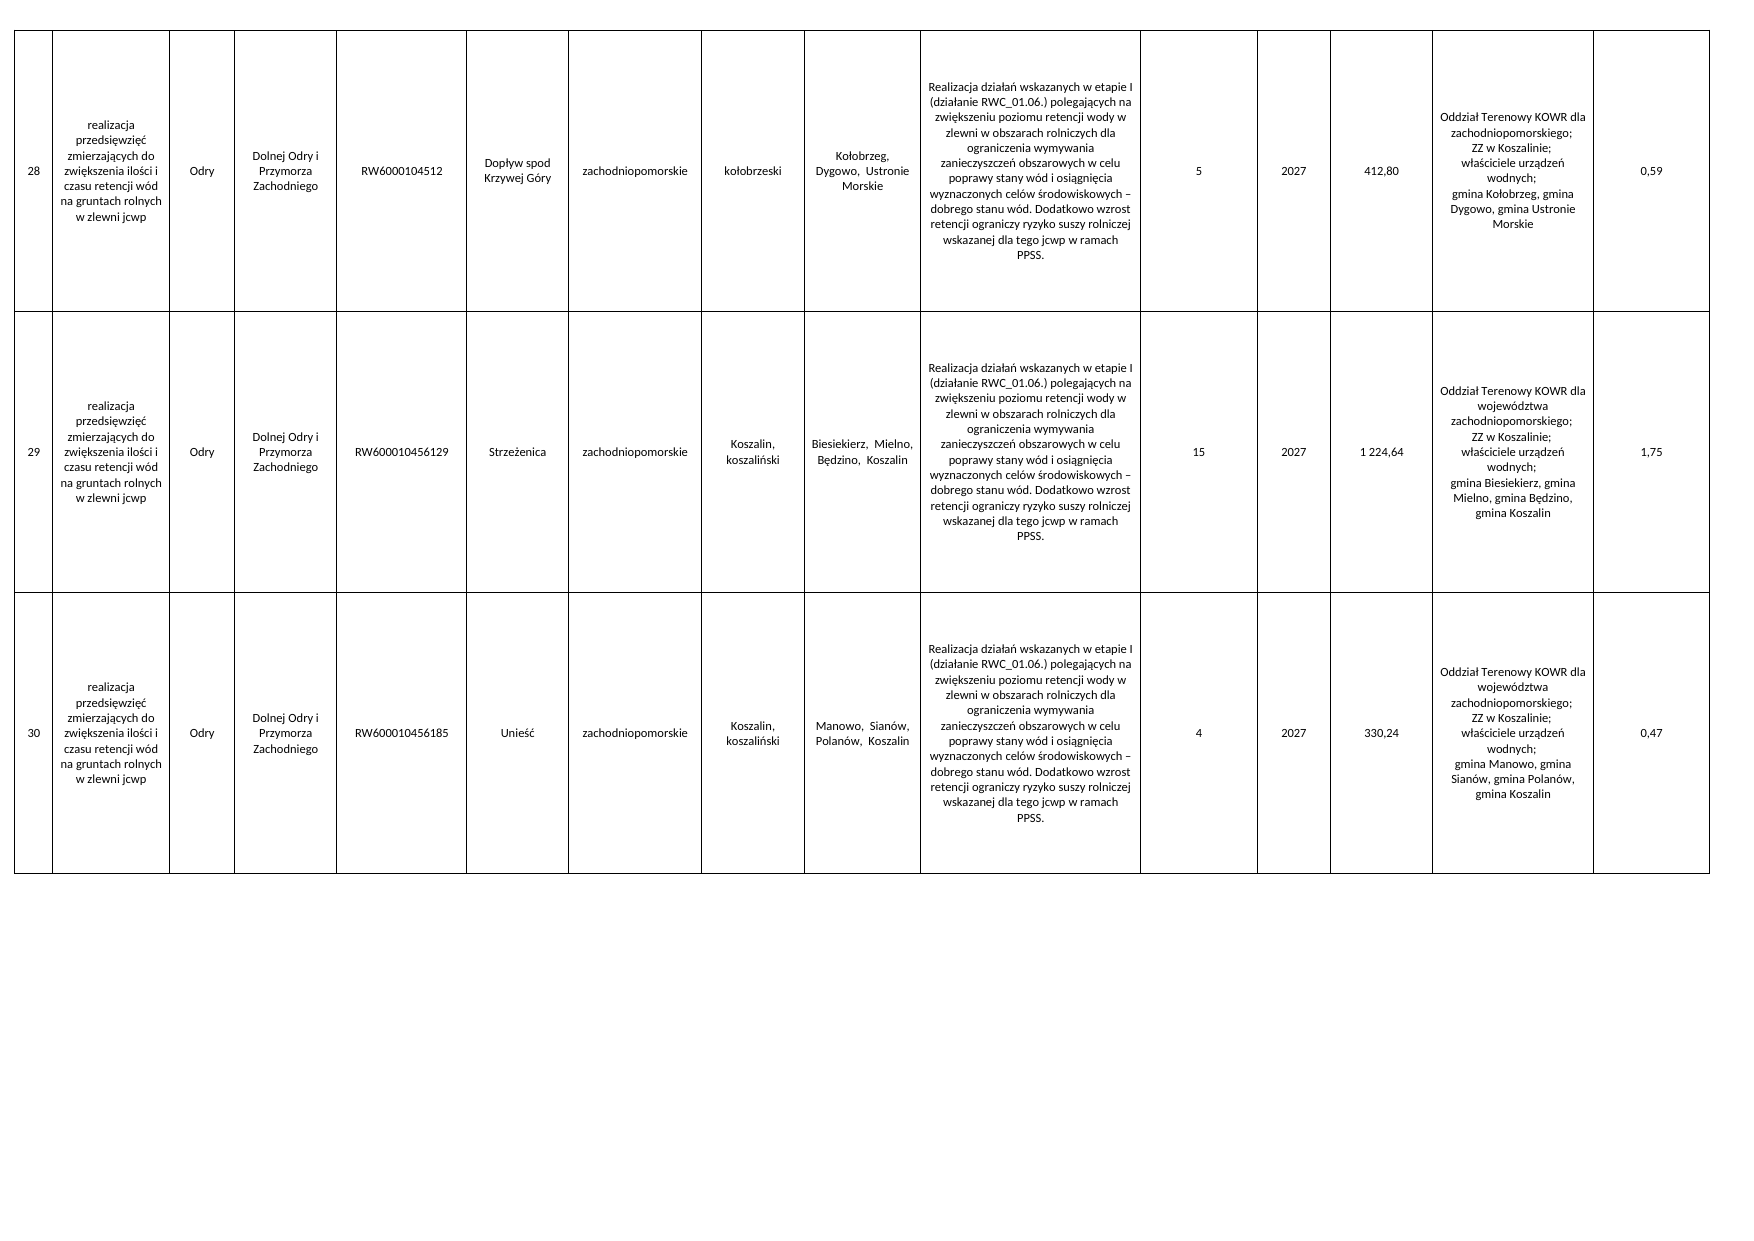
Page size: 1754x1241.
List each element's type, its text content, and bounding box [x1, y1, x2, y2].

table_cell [235, 31, 336, 311]
table_cell 5 [1141, 31, 1257, 311]
table_cell RW600010456185 [337, 593, 466, 873]
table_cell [53, 31, 169, 311]
table_cell Strzeżenica [467, 312, 568, 592]
table_cell 2027 [1258, 31, 1330, 311]
table_cell 15 [1141, 312, 1257, 592]
table_cell 2027 [1258, 312, 1330, 592]
table_cell Odry [170, 593, 234, 873]
table_cell Unieść [467, 593, 568, 873]
table_cell 1 224,64 [1331, 312, 1432, 592]
table_cell Oddział Terenowy KOWR dla zachodniopomorskiego; ZZ w Koszalinie; właściciele urządzeń wodnych; gmina Kołobrzeg, gmina Dygowo, gmina Ustronie Morskie [1433, 31, 1593, 311]
table_cell 412,80 [1331, 31, 1432, 311]
table_cell zachodniopomorskie [569, 312, 701, 592]
table_cell 30 [15, 593, 52, 873]
table_cell Koszalin, koszaliński [702, 312, 804, 592]
table_cell Koszalin, koszaliński [702, 593, 804, 873]
table_cell 0,47 [1594, 593, 1709, 873]
table_cell Kołobrzeg, Dygowo, Ustronie Morskie [805, 31, 920, 311]
table_cell Dolnej Odry i Przymorza Zachodniego [235, 312, 336, 592]
table_cell realizacja przedsięwzięć zmierzających do zwiększenia ilości i czasu retencji wód na gruntach rolnych w zlewni jcwp [53, 312, 169, 592]
table_cell Manowo, Sianów, Polanów, Koszalin [805, 593, 920, 873]
table_cell 1,75 [1594, 312, 1709, 592]
table_cell 0,59 [1594, 31, 1709, 311]
table_cell kołobrzeski [702, 31, 804, 311]
table_cell zachodniopomorskie [569, 31, 701, 311]
table_cell zachodniopomorskie [569, 593, 701, 873]
table_cell 330,24 [1331, 593, 1432, 873]
table_cell 28 [15, 31, 52, 311]
table_cell Oddział Terenowy KOWR dla województwa zachodniopomorskiego; ZZ w Koszalinie; właściciele urządzeń wodnych; gmina Manowo, gmina Sianów, gmina Polanów, gmina Koszalin [1433, 593, 1593, 873]
table_cell 4 [1141, 593, 1257, 873]
table_cell Dolnej Odry i Przymorza Zachodniego [235, 593, 336, 873]
table_cell RW6000104512 [337, 31, 466, 311]
table_cell Oddział Terenowy KOWR dla województwa zachodniopomorskiego; ZZ w Koszalinie; właściciele urządzeń wodnych; gmina Biesiekierz, gmina Mielno, gmina Będzino, gmina Koszalin [1433, 312, 1593, 592]
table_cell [921, 31, 1140, 311]
table_cell realizacja przedsięwzięć zmierzających do zwiększenia ilości i czasu retencji wód na gruntach rolnych w zlewni jcwp [53, 593, 169, 873]
table_cell 29 [15, 312, 52, 592]
table_cell 2027 [1258, 593, 1330, 873]
table_cell Biesiekierz, Mielno, Będzino, Koszalin [805, 312, 920, 592]
table_cell RW600010456129 [337, 312, 466, 592]
table_cell Odry [170, 312, 234, 592]
table_cell Odry [170, 31, 234, 311]
table_cell Dopływ spod Krzywej Góry [467, 31, 568, 311]
